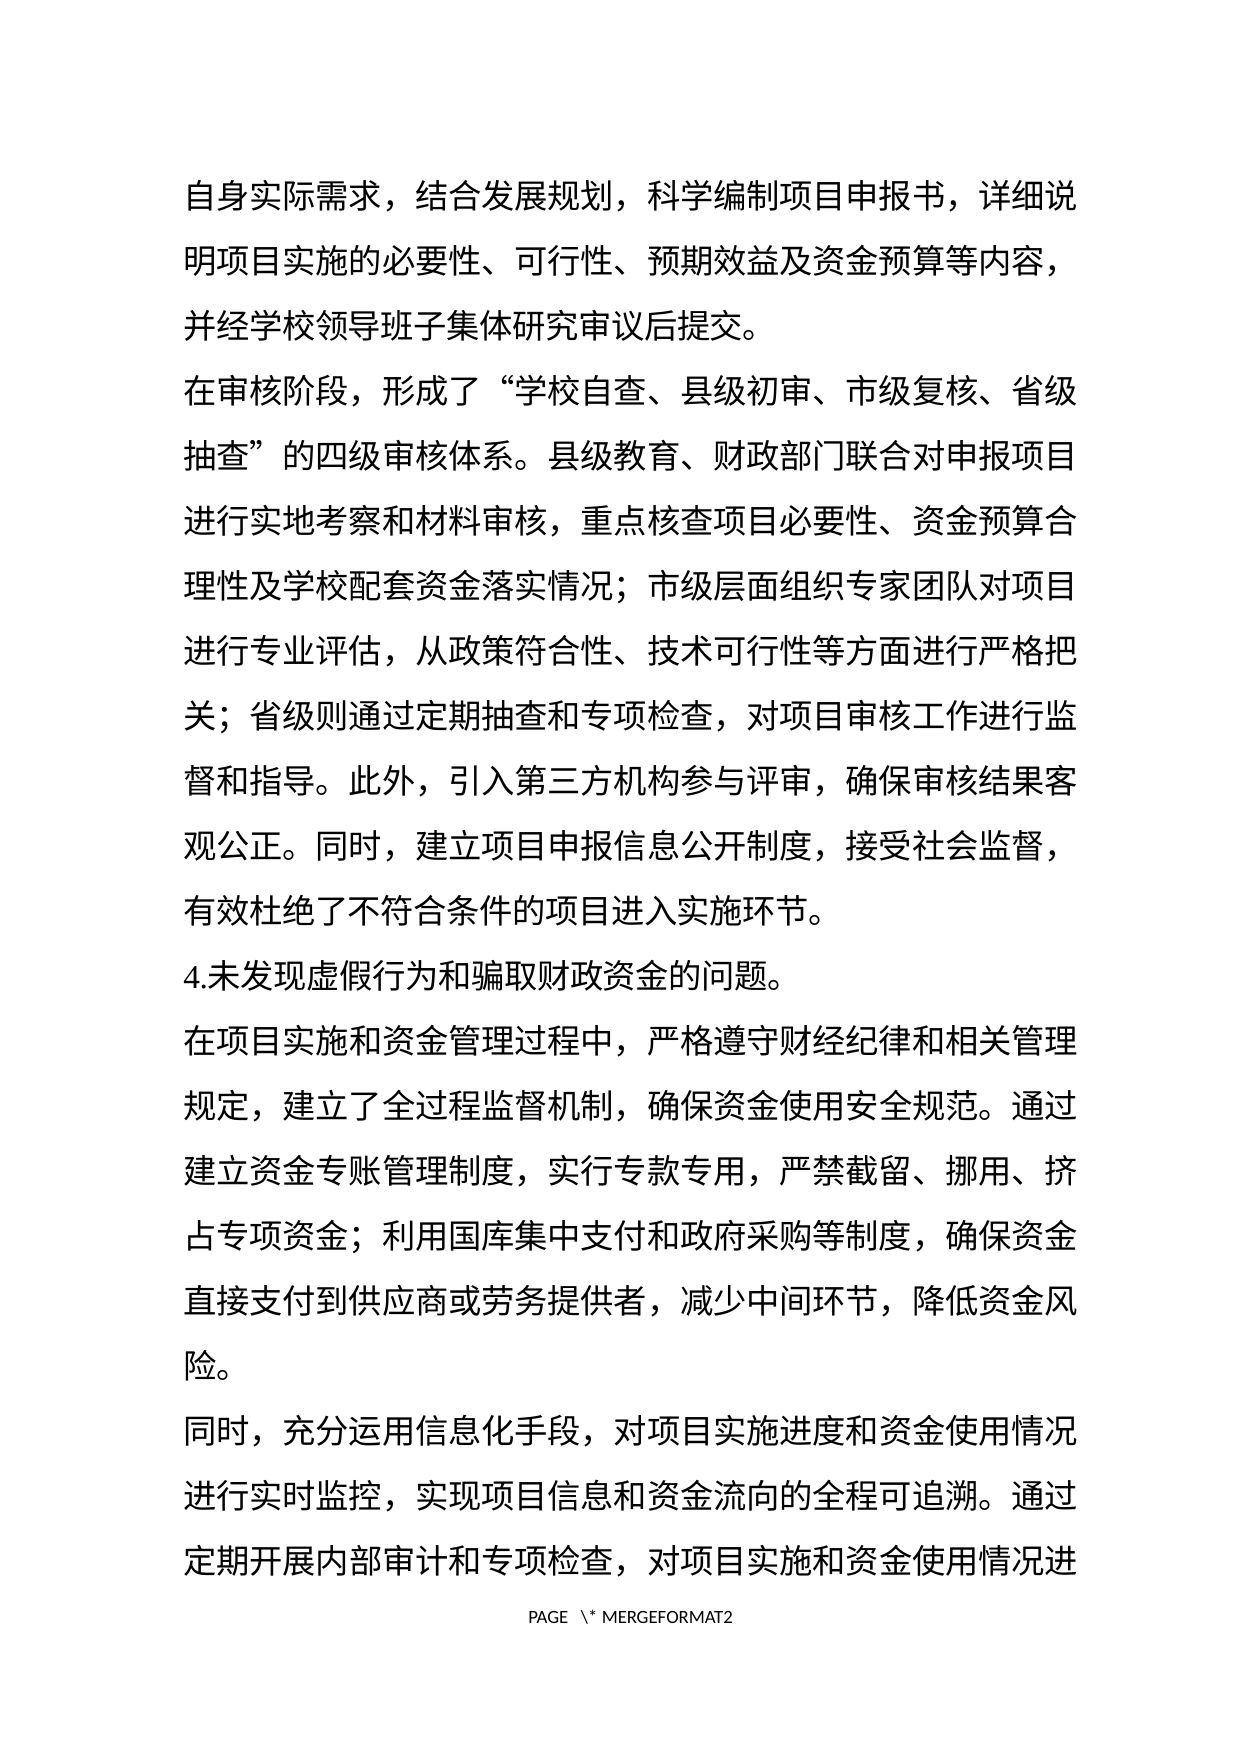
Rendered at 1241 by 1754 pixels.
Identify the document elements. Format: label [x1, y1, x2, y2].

text [183, 162, 1078, 1592]
